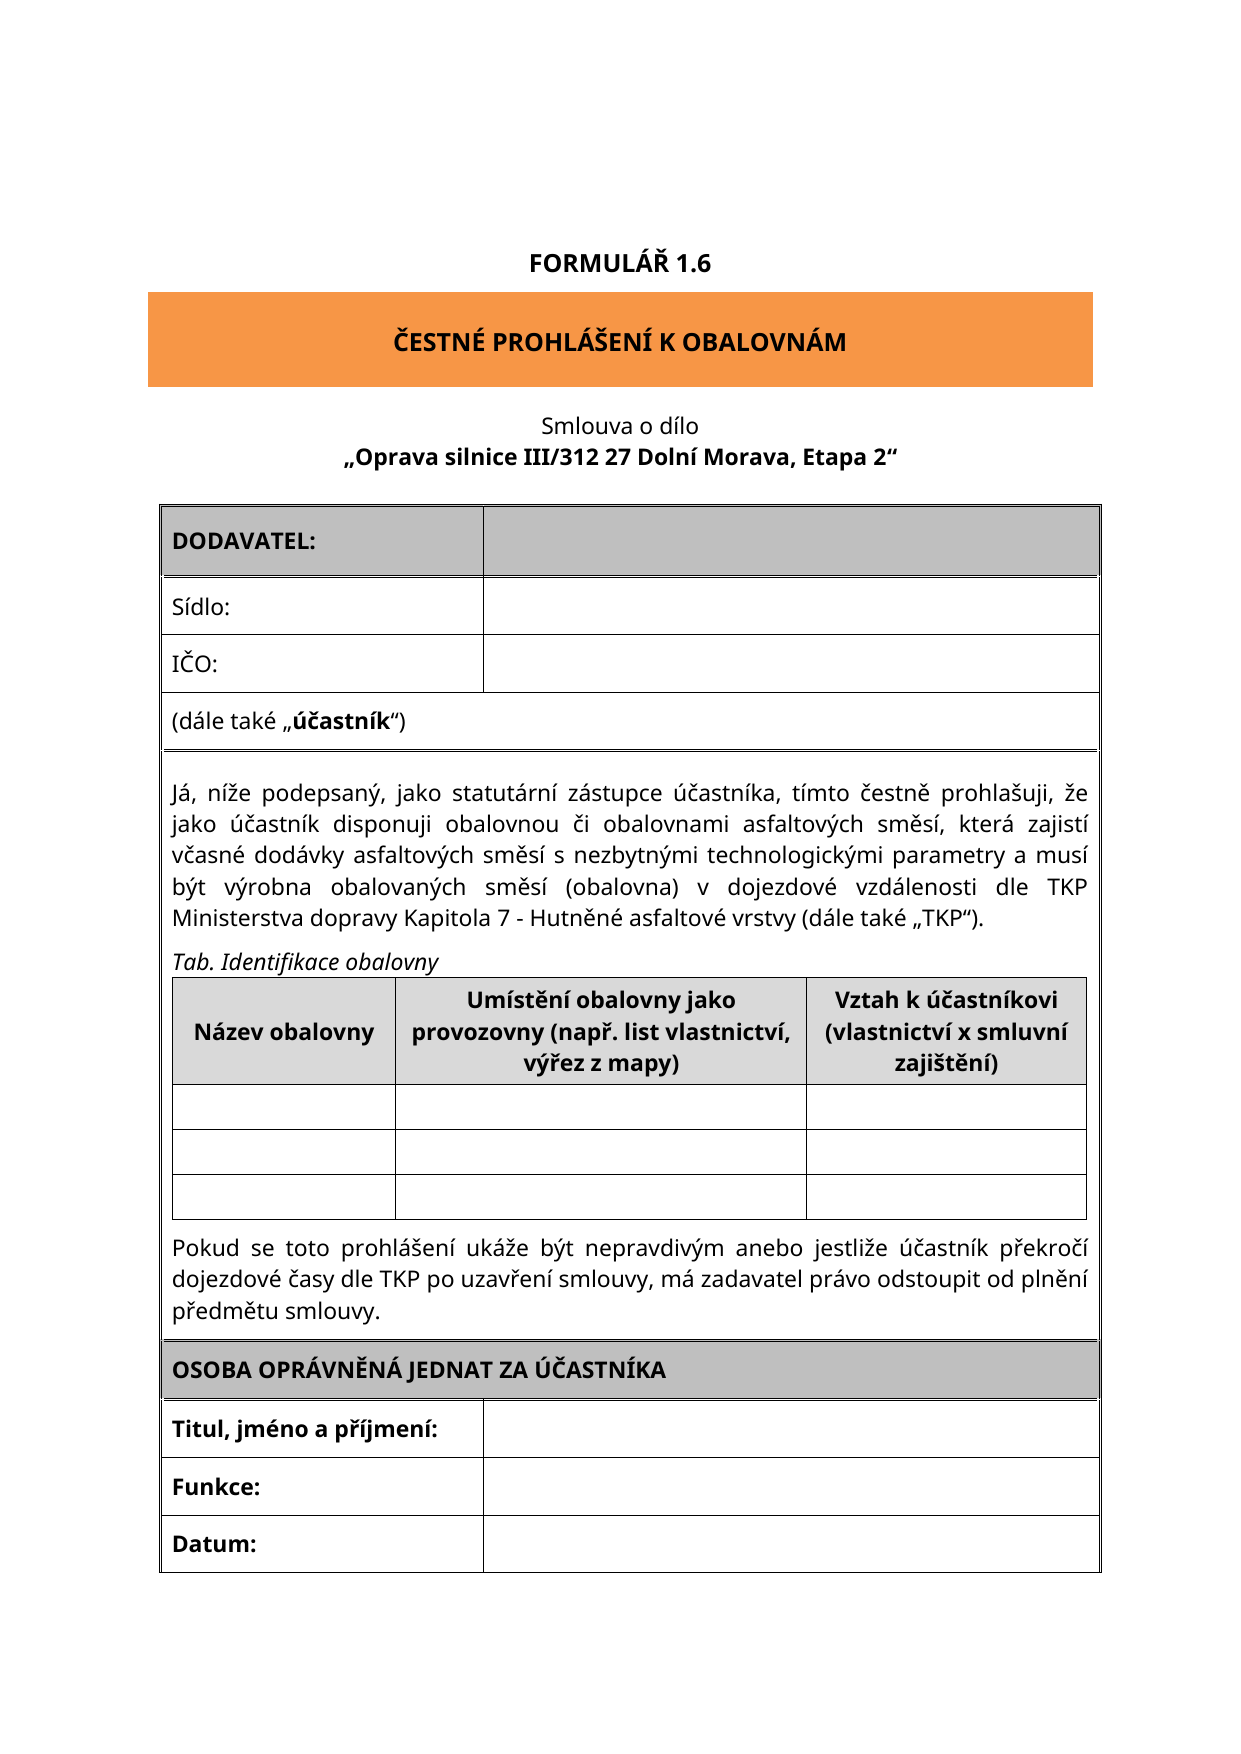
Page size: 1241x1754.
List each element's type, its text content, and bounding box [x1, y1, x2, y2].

text „Oprava silnice III/312 27 Dolní Morava, Etapa 2“ [148, 441, 1093, 472]
table_cell [484, 1458, 1099, 1514]
table_cell (dále také „účastník“) [162, 693, 1099, 749]
table_cell [484, 635, 1099, 692]
text Smlouva o dílo [148, 410, 1093, 441]
table_cell Titul, jméno a příjmení: [160, 1398, 483, 1457]
table_cell IČO: [162, 635, 483, 692]
table_cell osoba oprávněná jednat za účastníka [162, 1339, 1099, 1398]
table_cell [484, 1398, 1101, 1457]
table_cell [484, 1516, 1099, 1572]
table_cell Sídlo: [160, 575, 483, 634]
table_header DODAVATEL: [162, 507, 483, 575]
table_cell [484, 575, 1101, 634]
table_cell Funkce: [162, 1458, 483, 1514]
table_header [484, 507, 1099, 575]
table_cell Datum: [162, 1516, 483, 1572]
text FORMULÁŘ 1.6 [148, 245, 1093, 279]
table_cell Já, níže podepsaný, jako statutární zástupce účastníka, tímto čestně prohlašuji, že jako účastník disponuji obalovnou či obalovnami asfaltových směsí, která zajistí včasné dodávky asfaltových směsí s nezbytnými technologickými parametry a musí být výrobna obalovaných směsí (obalovna) v dojezdové vzdálenosti dle TKP Ministerstva dopravy Kapitola 7 - Hutněné asfaltové vrstvy (dále také „TKP“). Tab. Identifikace obalovny Pokud se toto prohlášení ukáže být nepravdivým anebo jestliže účastník překročí dojezdové časy dle TKP po uzavření smlouvy, má zadavatel právo odstoupit od plnění předmětu smlouvy. [160, 749, 1101, 1338]
text čestné Prohlášení k obalovnám [148, 324, 1093, 359]
